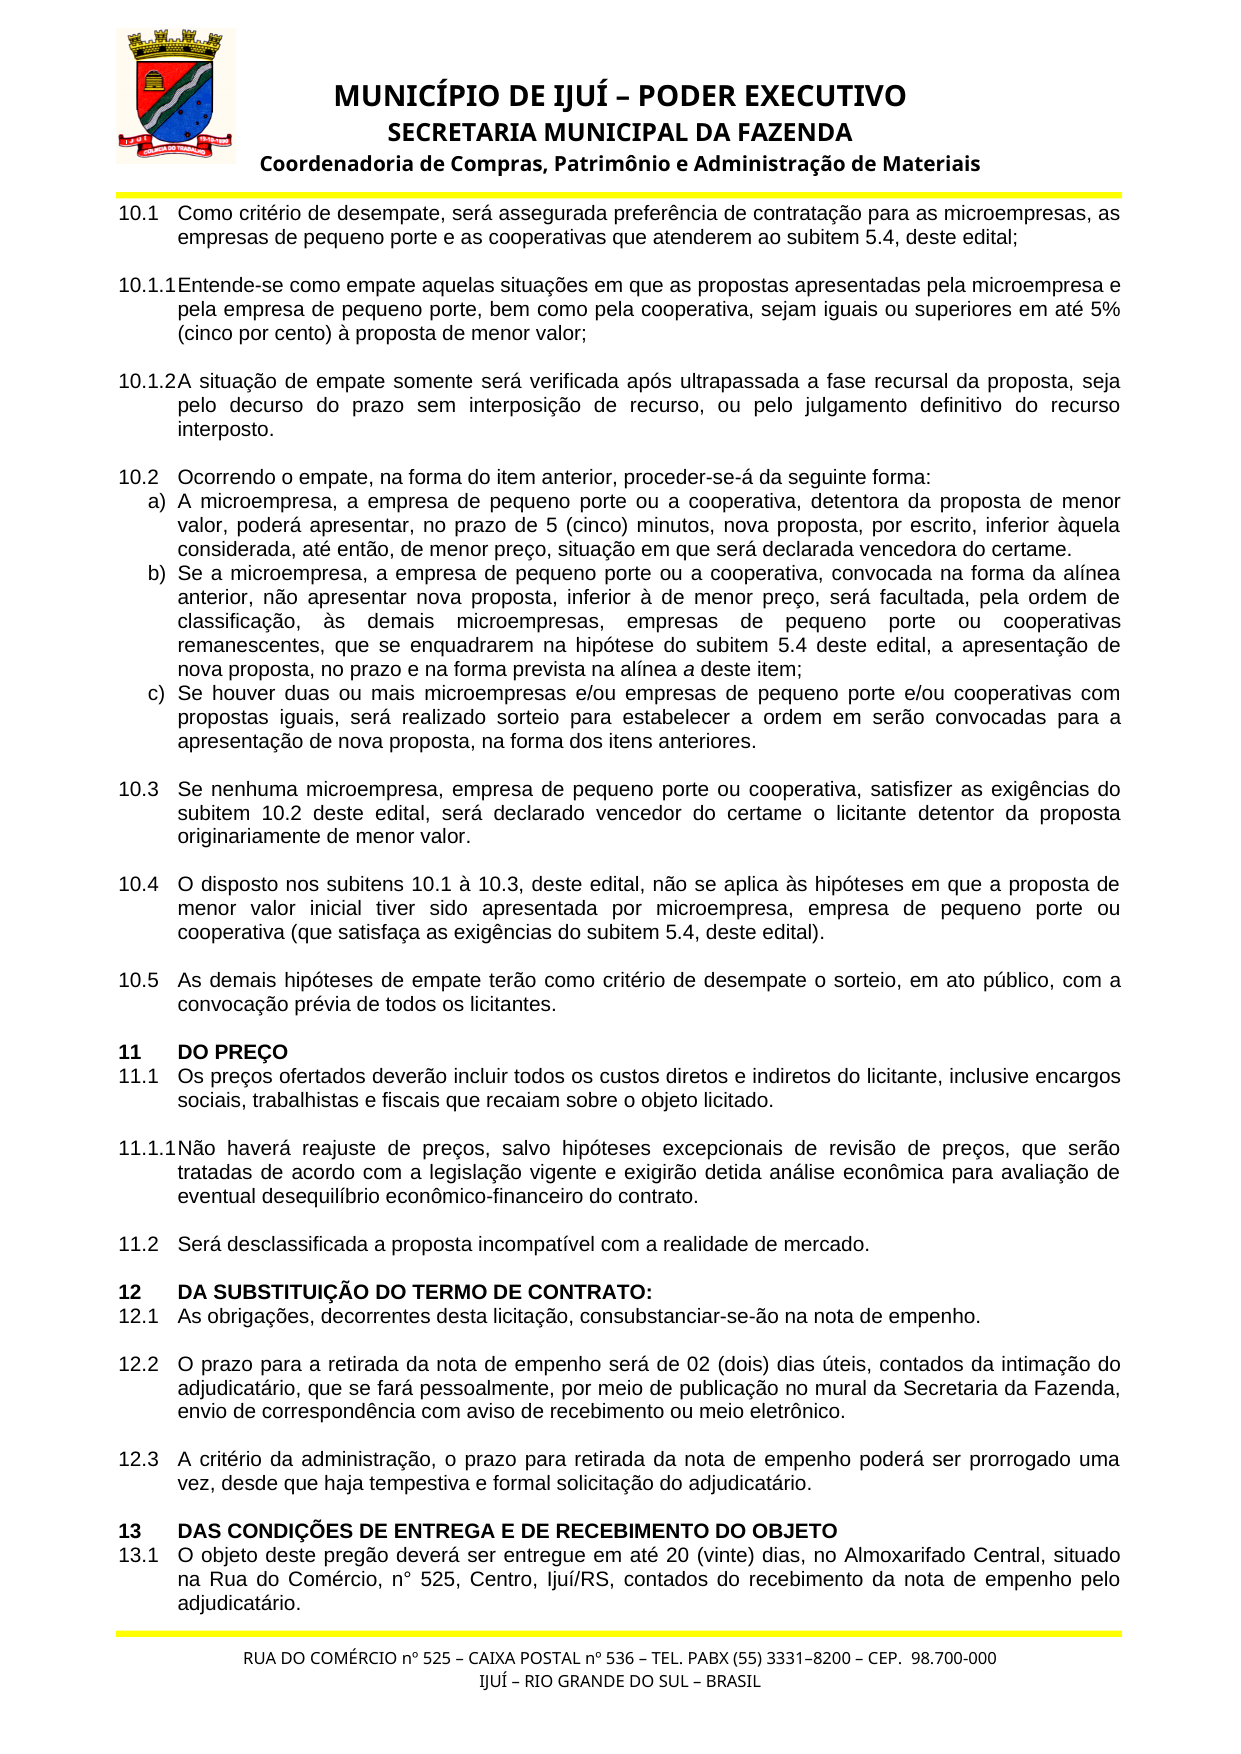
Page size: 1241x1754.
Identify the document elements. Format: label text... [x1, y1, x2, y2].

list Será desclassificada a proposta incompatível com a realidade de mercado. [118, 1232, 1122, 1256]
list DO PREÇO [118, 1040, 1122, 1064]
list Os preços ofertados deverão incluir todos os custos diretos e indiretos do licitante, inclusive encargos sociais, trabalhistas e fiscais que recaiam sobre o objeto licitado. [118, 1064, 1122, 1112]
list A critério da administração, o prazo para retirada da nota de empenho poderá ser prorrogado uma vez, desde que haja tempestiva e formal solicitação do adjudicatário. [118, 1447, 1122, 1495]
list O prazo para a retirada da nota de empenho será de 02 (dois) dias úteis, contados da intimação do adjudicatário, que se fará pessoalmente, por meio de publicação no mural da Secretaria da Fazenda, envio de correspondência com aviso de recebimento ou meio eletrônico. [118, 1351, 1122, 1423]
list As demais hipóteses de empate terão como critério de desempate o sorteio, em ato público, com a convocação prévia de todos os licitantes. [118, 968, 1122, 1016]
list Se a microempresa, a empresa de pequeno porte ou a cooperativa, convocada na forma da alínea anterior, não apresentar nova proposta, inferior à de menor preço, será facultada, pela ordem de classificação, às demais microempresas, empresas de pequeno porte ou cooperativas remanescentes, que se enquadrarem na hipótese do subitem 5.4 deste edital, a apresentação de nova proposta, no prazo e na forma prevista na alínea a deste item; [148, 561, 1122, 681]
list As obrigações, decorrentes desta licitação, consubstanciar-se-ão na nota de empenho. [118, 1303, 1122, 1327]
list Não haverá reajuste de preços, salvo hipóteses excepcionais de revisão de preços, que serão tratadas de acordo com a legislação vigente e exigirão detida análise econômica para avaliação de eventual desequilíbrio econômico-financeiro do contrato. [118, 1136, 1122, 1208]
list Se houver duas ou mais microempresas e/ou empresas de pequeno porte e/ou cooperativas com propostas iguais, será realizado sorteio para estabelecer a ordem em serão convocadas para a apresentação de nova proposta, na forma dos itens anteriores. [148, 681, 1122, 752]
list O objeto deste pregão deverá ser entregue em até 20 (vinte) dias, no Almoxarifado Central, situado na Rua do Comércio, n° 525, Centro, Ijuí/RS, contados do recebimento da nota de empenho pelo adjudicatário. [118, 1543, 1122, 1615]
list Como critério de desempate, será assegurada preferência de contratação para as microempresas, as empresas de pequeno porte e as cooperativas que atenderem ao subitem 5.4, deste edital; [118, 201, 1122, 249]
list Entende-se como empate aquelas situações em que as propostas apresentadas pela microempresa e pela empresa de pequeno porte, bem como pela cooperativa, sejam iguais ou superiores em até 5% (cinco por cento) à proposta de menor valor; [118, 273, 1122, 345]
list A microempresa, a empresa de pequeno porte ou a cooperativa, detentora da proposta de menor valor, poderá apresentar, no prazo de 5 (cinco) minutos, nova proposta, por escrito, inferior àquela considerada, até então, de menor preço, situação em que será declarada vencedora do certame. [148, 489, 1122, 561]
list DA SUBSTITUIÇÃO DO TERMO DE CONTRATO: [118, 1279, 1122, 1303]
list Ocorrendo o empate, na forma do item anterior, proceder-se-á da seguinte forma: [118, 465, 1122, 489]
list Se nenhuma microempresa, empresa de pequeno porte ou cooperativa, satisfizer as exigências do subitem 10.2 deste edital, será declarado vencedor do certame o licitante detentor da proposta originariamente de menor valor. [118, 776, 1122, 848]
list A situação de empate somente será verificada após ultrapassada a fase recursal da proposta, seja pelo decurso do prazo sem interposição de recurso, ou pelo julgamento definitivo do recurso interposto. [118, 369, 1122, 441]
list DAS CONDIÇÕES DE ENTREGA E DE RECEBIMENTO DO OBJETO [118, 1519, 1122, 1543]
list O disposto nos subitens 10.1 à 10.3, deste edital, não se aplica às hipóteses em que a proposta de menor valor inicial tiver sido apresentada por microempresa, empresa de pequeno porte ou cooperativa (que satisfaça as exigências do subitem 5.4, deste edital). [118, 872, 1122, 944]
picture [116, 28, 237, 164]
